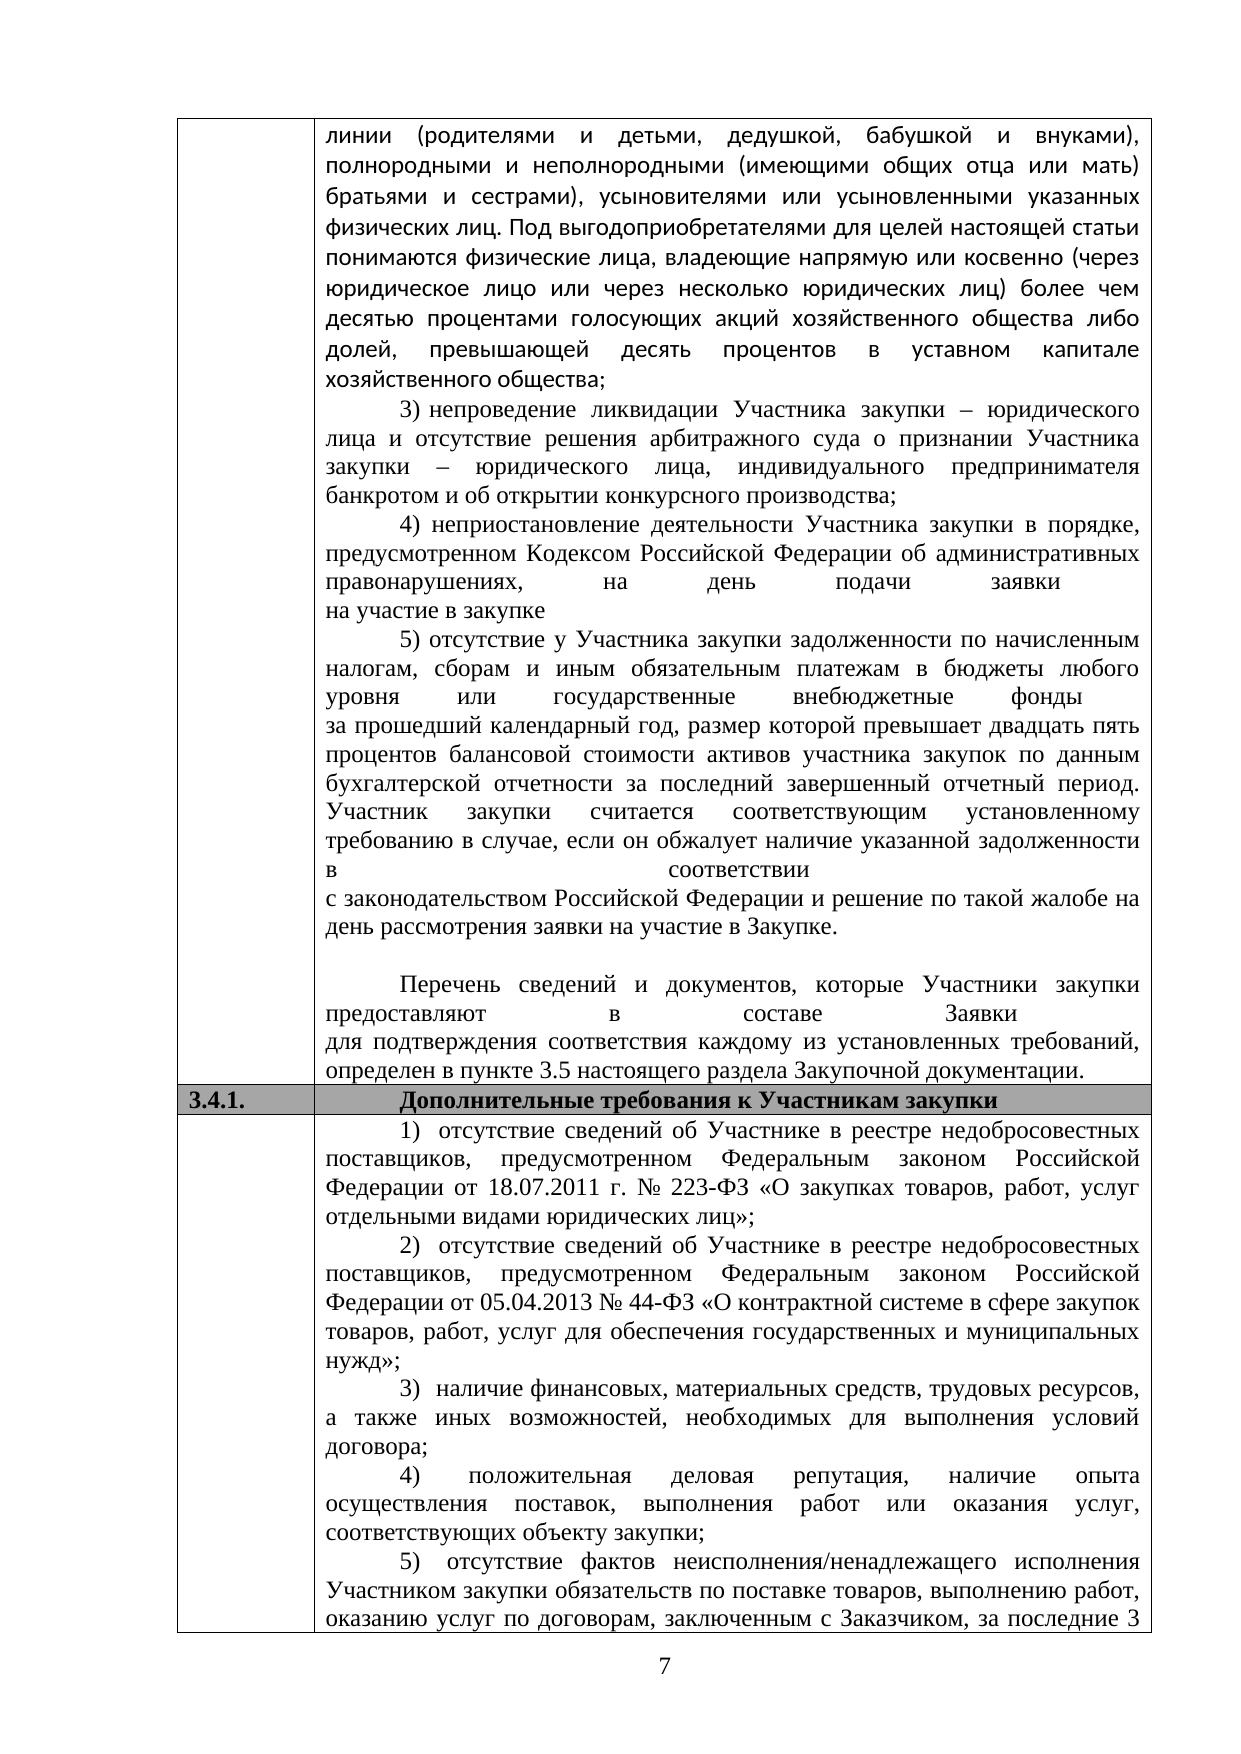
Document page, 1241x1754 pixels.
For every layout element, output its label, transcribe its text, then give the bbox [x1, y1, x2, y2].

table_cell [315, 1115, 1151, 1632]
table_cell Дополнительные требования к Участникам закупки [315, 1085, 1151, 1114]
table_cell [178, 119, 314, 1084]
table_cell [315, 119, 1151, 1084]
table_cell [178, 1115, 314, 1632]
table_cell 3.4.1. [178, 1085, 314, 1114]
